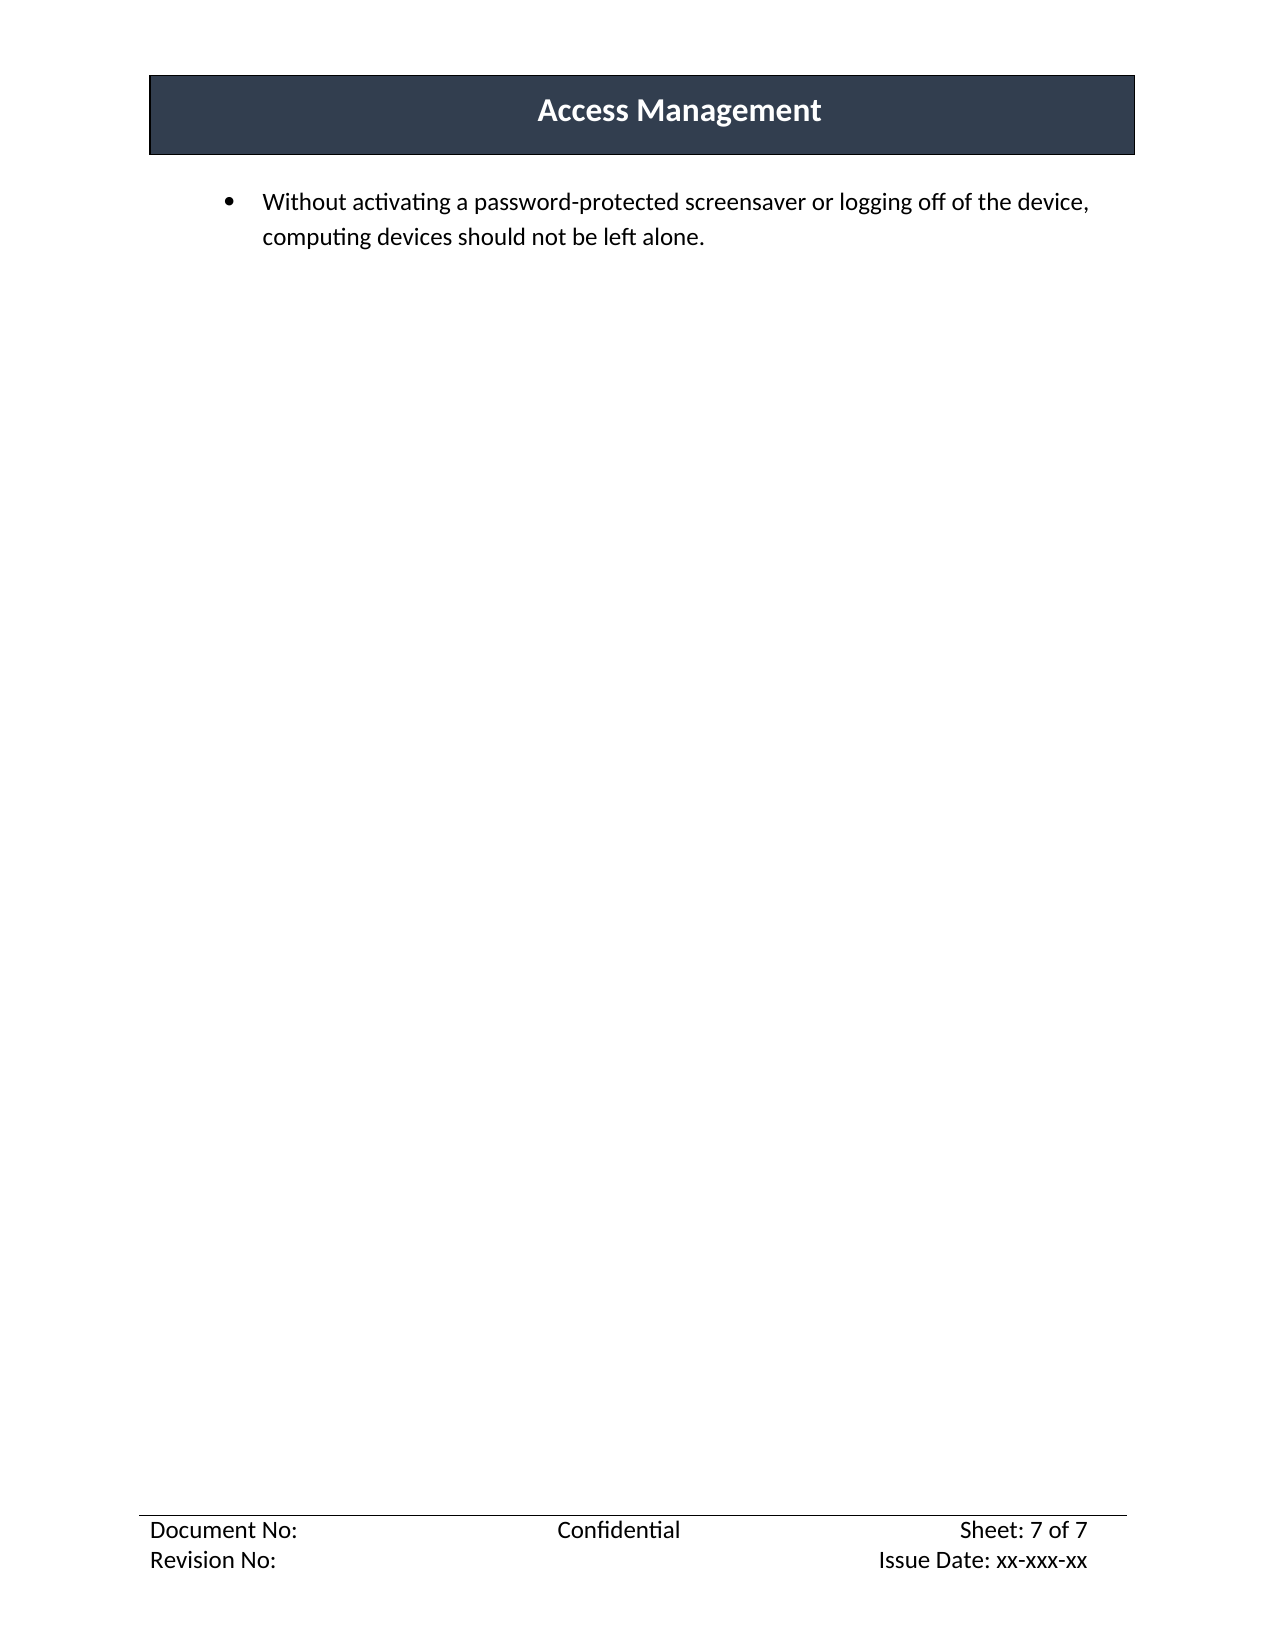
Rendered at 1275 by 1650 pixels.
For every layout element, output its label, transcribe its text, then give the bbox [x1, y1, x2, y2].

list Without activating a password-protected screensaver or logging off of the device, computing devices should not be left alone. [225, 186, 1125, 251]
